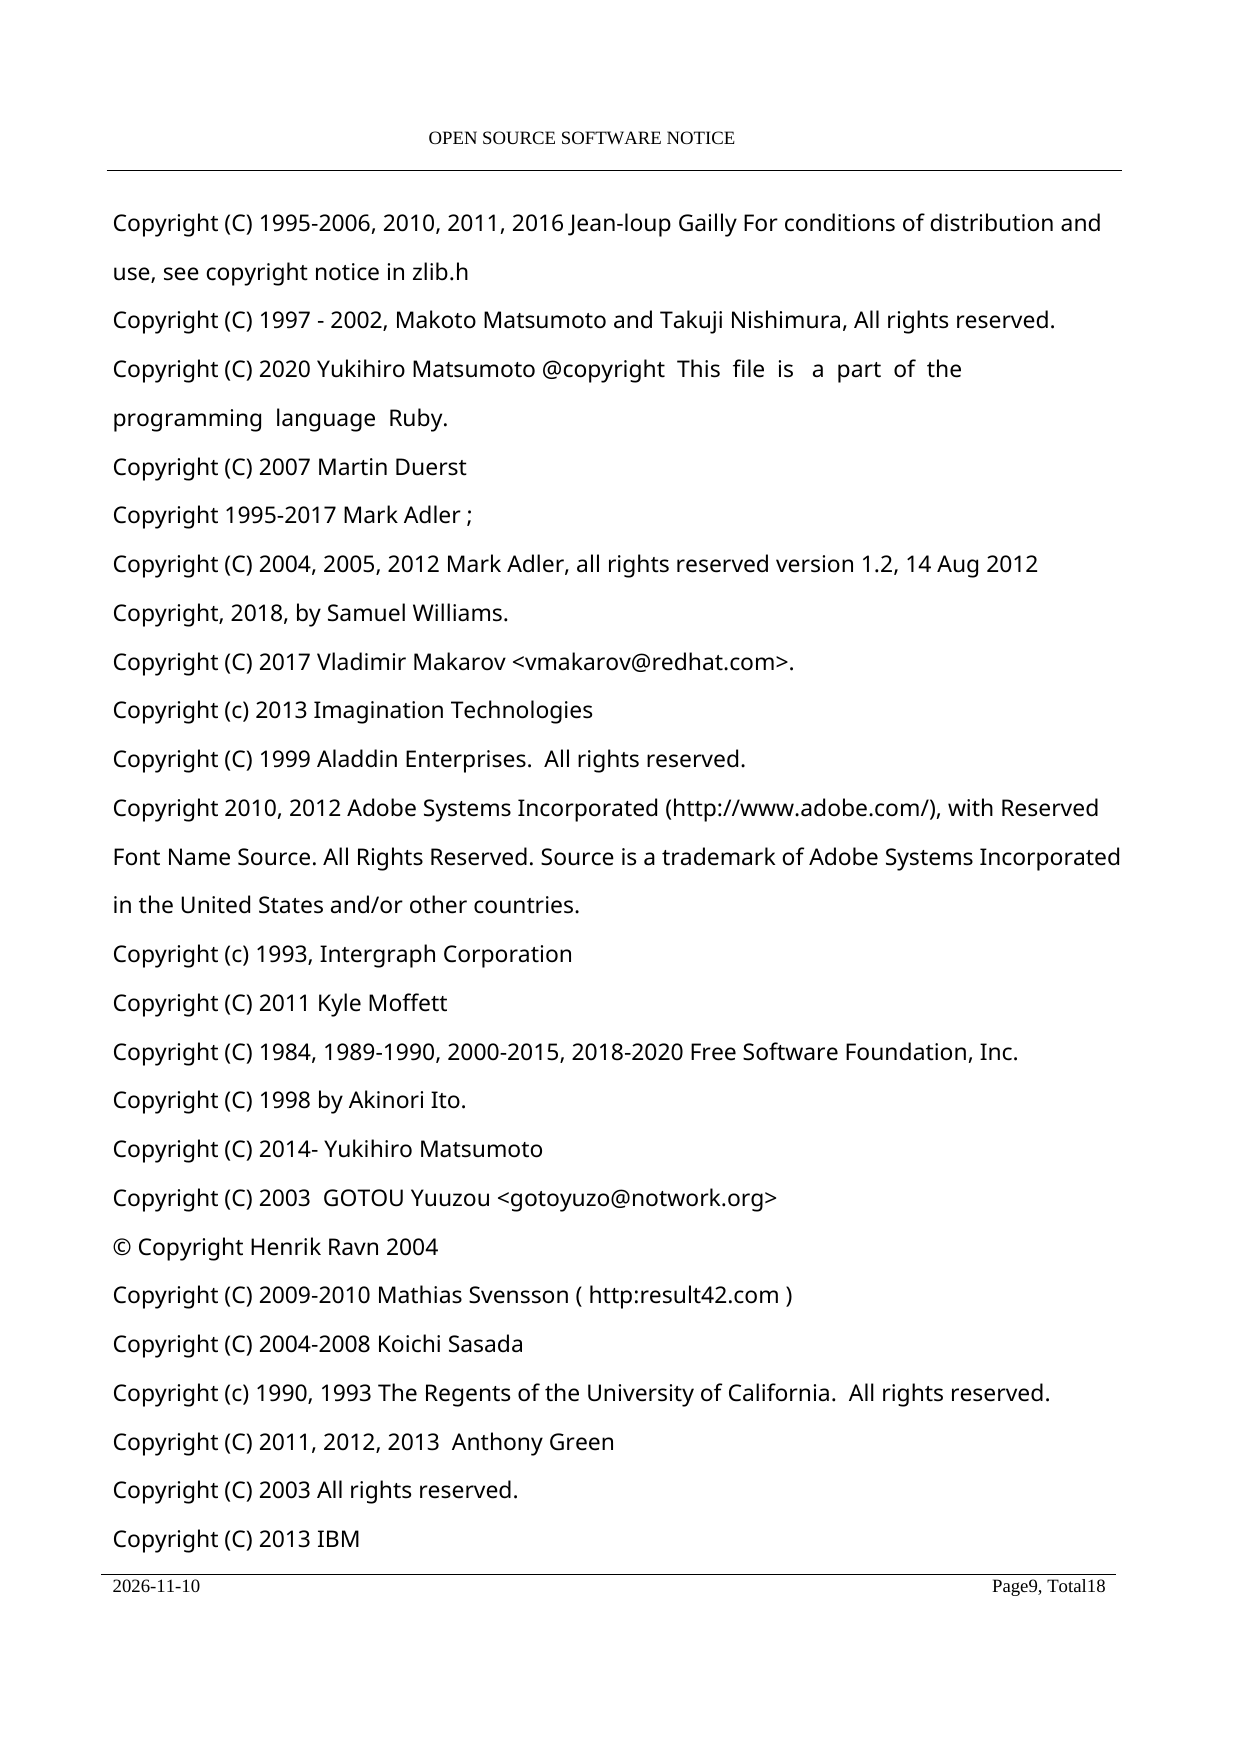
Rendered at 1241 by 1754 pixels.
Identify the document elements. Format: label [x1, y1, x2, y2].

text [112, 206, 1128, 1555]
